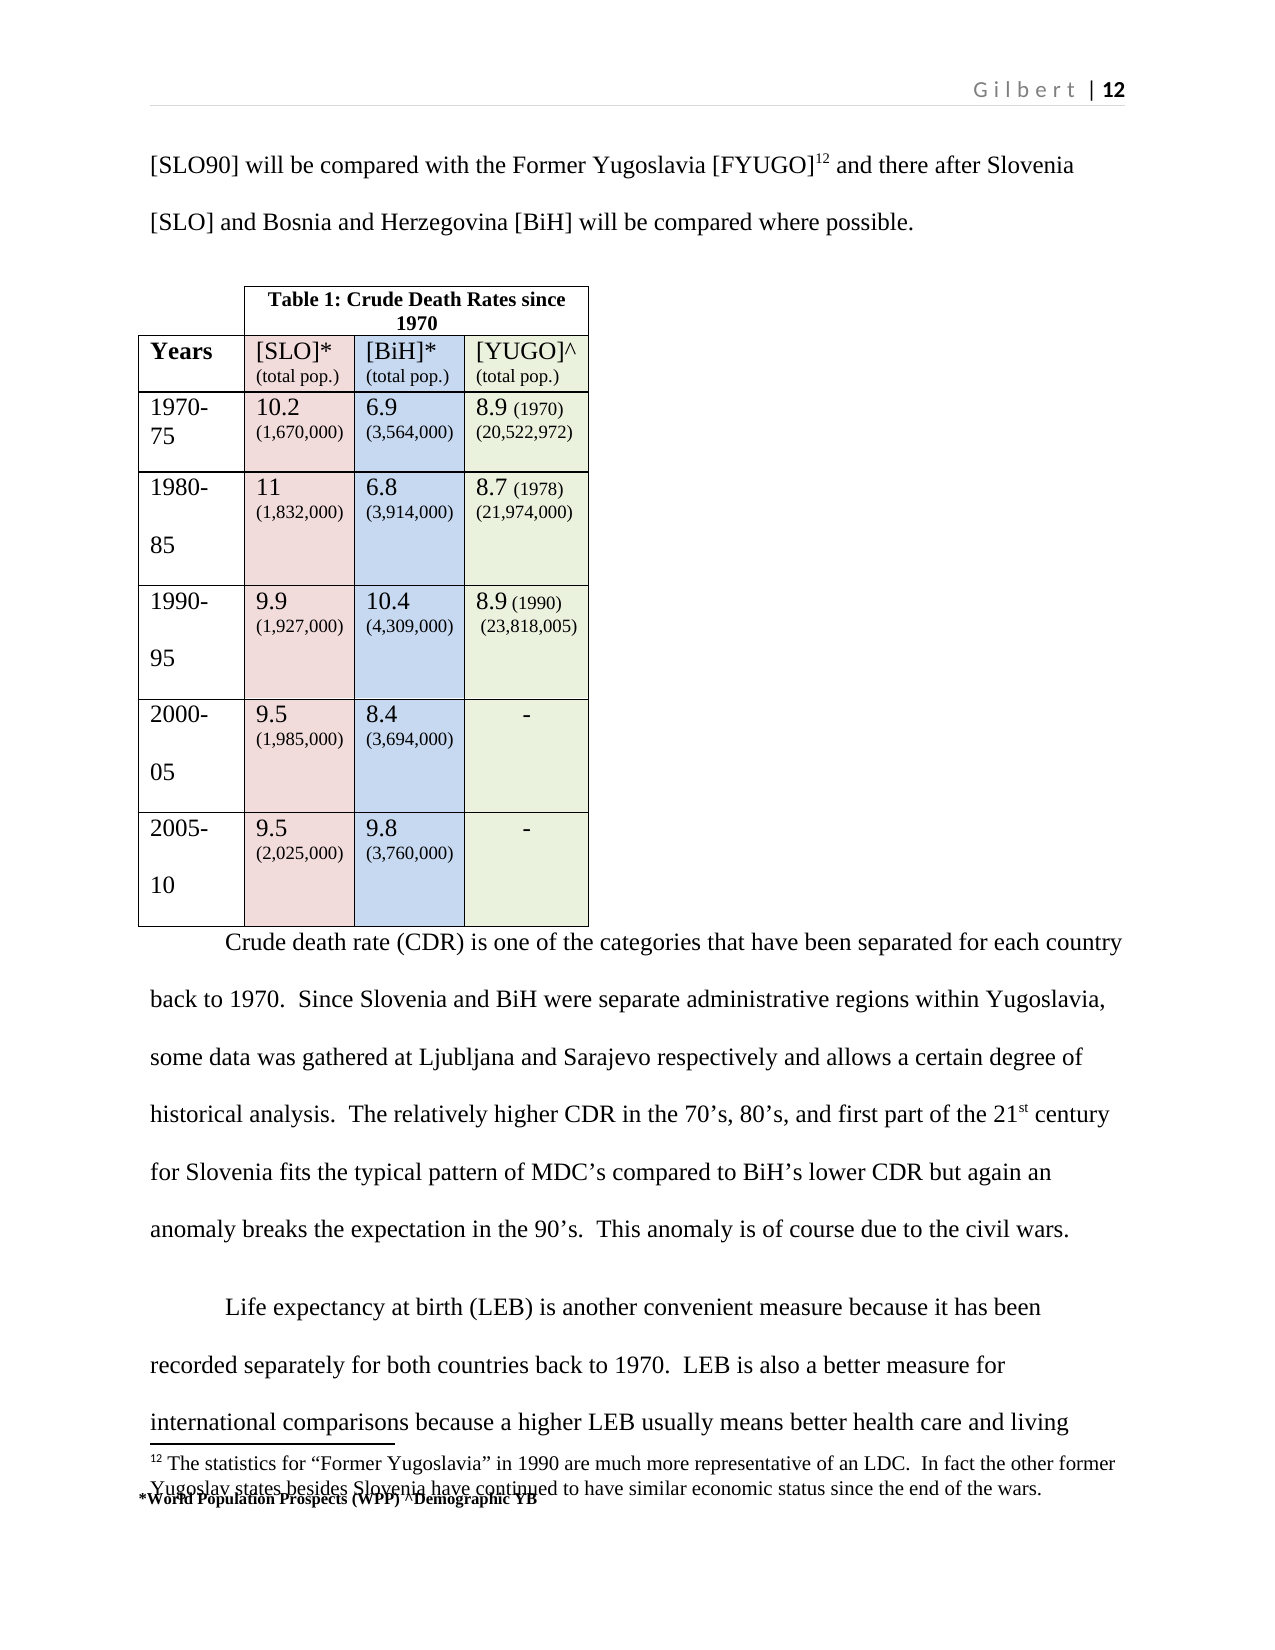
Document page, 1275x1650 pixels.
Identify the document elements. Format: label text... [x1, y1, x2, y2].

table_cell 10.4 (4,309,000) [355, 586, 464, 698]
table_cell 8.9 (1970) (20,522,972) [465, 393, 588, 471]
table_cell 9.9 (1,927,000) [245, 586, 354, 698]
table_cell 11 (1,832,000) [245, 473, 354, 585]
text Crude death rate (CDR) is one of the categories that have been separated for each country back to 1970. Since Slovenia and BiH were separate administrative regions within Yugoslavia, some data was gathered at Ljubljana and Sarajevo respectively and allows a certain degree of historical analysis. The relatively higher CDR in the 70’s, 80’s, and first part of the 21st century for Slovenia fits the typical pattern of MDC’s compared to BiH’s lower CDR but again an anomaly breaks the expectation in the 90’s. This anomaly is of course due to the civil wars. [150, 927, 1125, 1243]
table_cell 1970-75 [139, 393, 244, 471]
table_cell 8.9 (1990) (23,818,005) [465, 586, 588, 698]
table_cell - [465, 813, 588, 926]
table_cell 1990-95 [139, 586, 244, 698]
table_cell [SLO]* (total pop.) [245, 336, 354, 391]
table_cell [BiH]* (total pop.) [355, 336, 464, 391]
table_cell 6.8 (3,914,000) [355, 473, 464, 585]
table_cell 9.5 (1,985,000) [245, 700, 354, 812]
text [150, 1292, 1125, 1436]
text *World Population Prospects (WPP) ^Demographic YB [138, 1489, 537, 1508]
table_cell Years [139, 336, 244, 391]
table_cell 1980-85 [139, 473, 244, 585]
table_cell 6.9 (3,564,000) [355, 393, 464, 471]
table_cell 2005-10 [139, 813, 244, 926]
table_cell 10.2 (1,670,000) [245, 393, 354, 471]
table_cell [YUGO]^ (total pop.) [465, 336, 588, 391]
table_cell - [465, 700, 588, 812]
table_cell 2000-05 [139, 700, 244, 812]
table_cell 8.7 (1978) (21,974,000) [465, 473, 588, 585]
table_cell 9.5 (2,025,000) [245, 813, 354, 926]
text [150, 150, 1125, 236]
table_cell 8.4 (3,694,000) [355, 700, 464, 812]
table_cell 9.8 (3,760,000) [355, 813, 464, 926]
table_header Table 1: Crude Death Rates since 1970 [245, 287, 588, 335]
